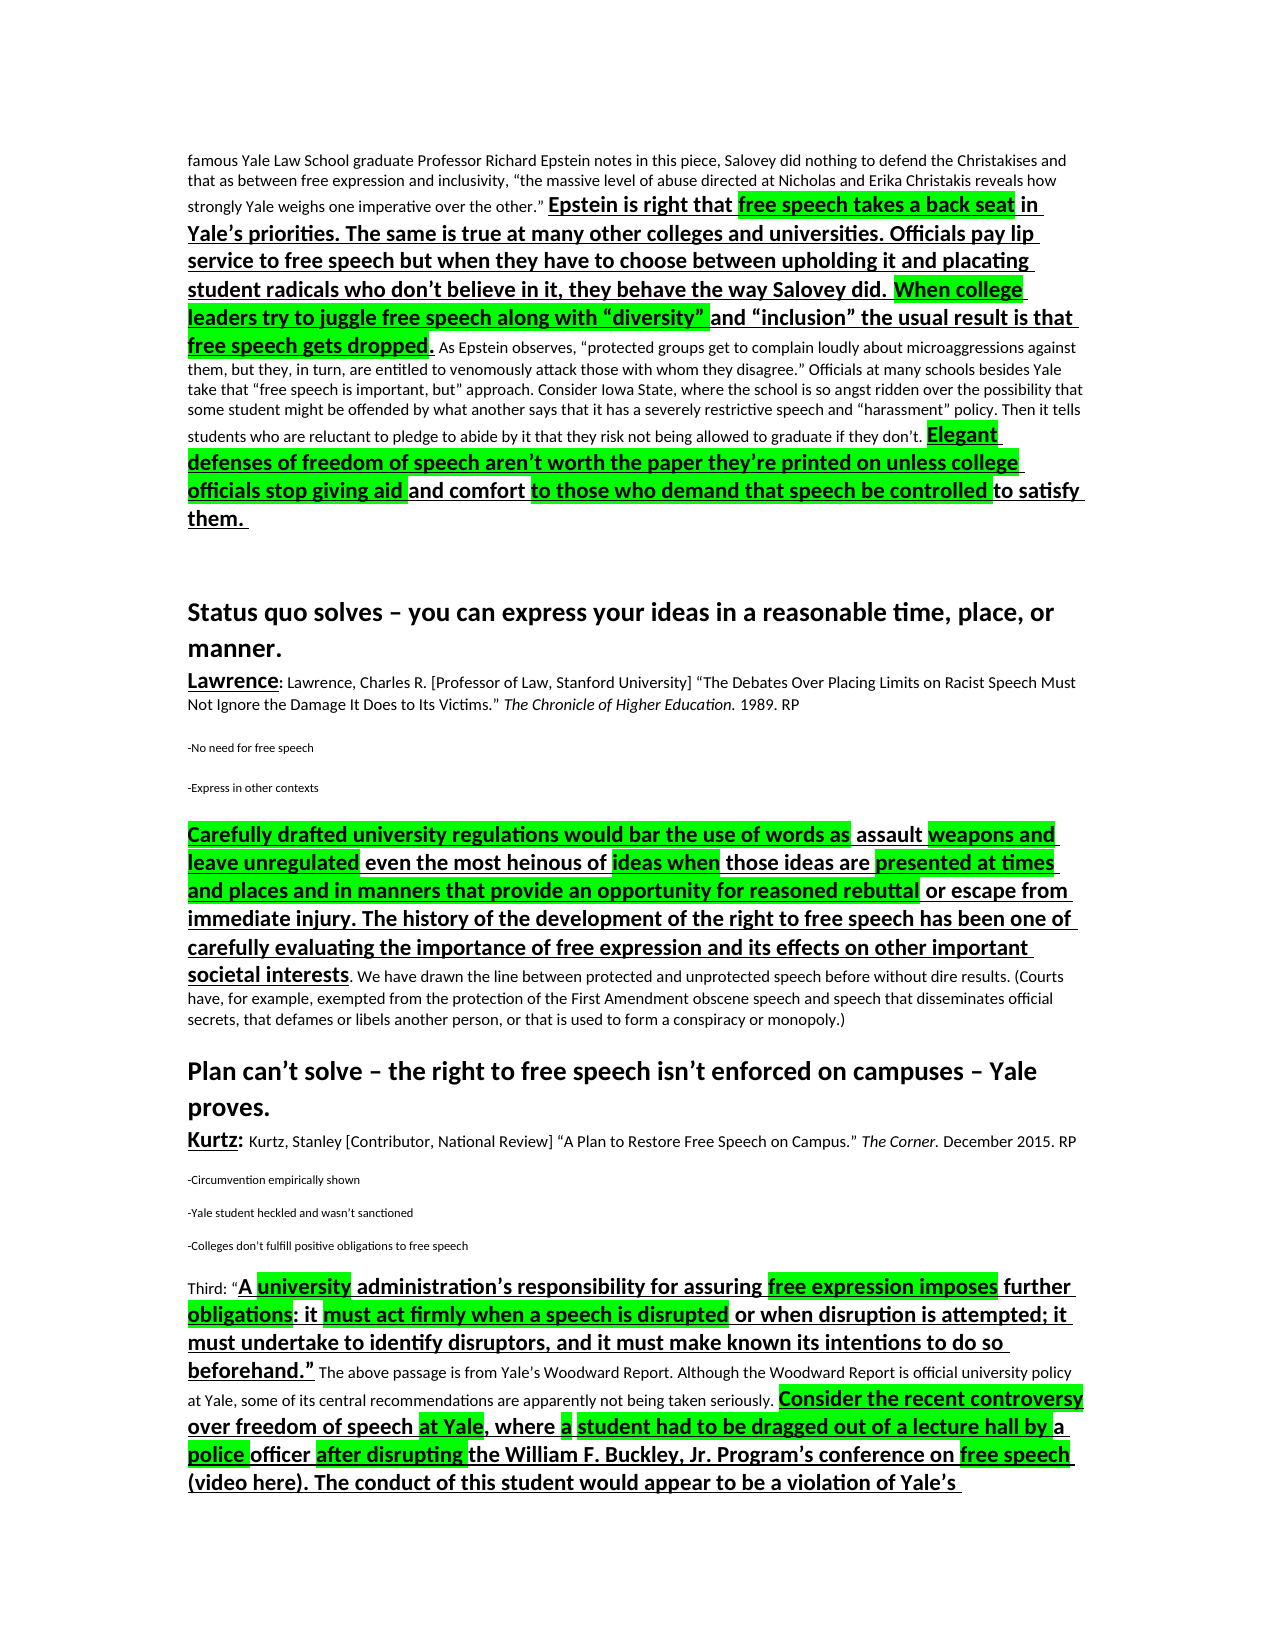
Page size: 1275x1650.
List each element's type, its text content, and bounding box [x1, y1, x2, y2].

text Carefully drafted university regulations would bar the use of words as assault weapons and leave unregulated even the most heinous of ideas when those ideas are presented at times and places and in manners that provide an opportunity for reasoned rebuttal or escape from immediate injury. The history of the development of the right to free speech has been one of carefully evaluating the importance of free expression and its effects on other important societal interests. We have drawn the line between protected and unprotected speech before without dire results. (Courts have, for example, exempted from the protection of the First Amendment obscene speech and speech that disseminates official secrets, that defames or libels another person, or that is used to form a conspiracy or monopoly.) [187, 821, 1087, 1029]
text Kurtz: Kurtz, Stanley [Contributor, National Review] “A Plan to Restore Free Speech on Campus.” The Corner. December 2015. RP [187, 1126, 1087, 1153]
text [187, 1272, 1087, 1496]
text -Colleges don’t fulfill positive obligations to free speech [187, 1239, 1087, 1254]
text Lawrence: Lawrence, Charles R. [Professor of Law, Stanford University] “The Debates Over Placing Limits on Racist Speech Must Not Ignore the Damage It Does to Its Victims.” The Chronicle of Higher Education. 1989. RP [187, 667, 1087, 715]
text -Circumvention empirically shown [187, 1172, 1087, 1188]
text -No need for free speech [187, 740, 1087, 755]
text -Express in other contexts [187, 780, 1087, 796]
subtitle Status quo solves – you can express your ideas in a reasonable time, place, or manner. [187, 595, 1087, 664]
text -Yale student heckled and wasn’t sanctioned [187, 1206, 1087, 1221]
subtitle Plan can’t solve – the right to free speech isn’t enforced on campuses – Yale proves. [187, 1054, 1087, 1123]
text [187, 150, 1087, 532]
